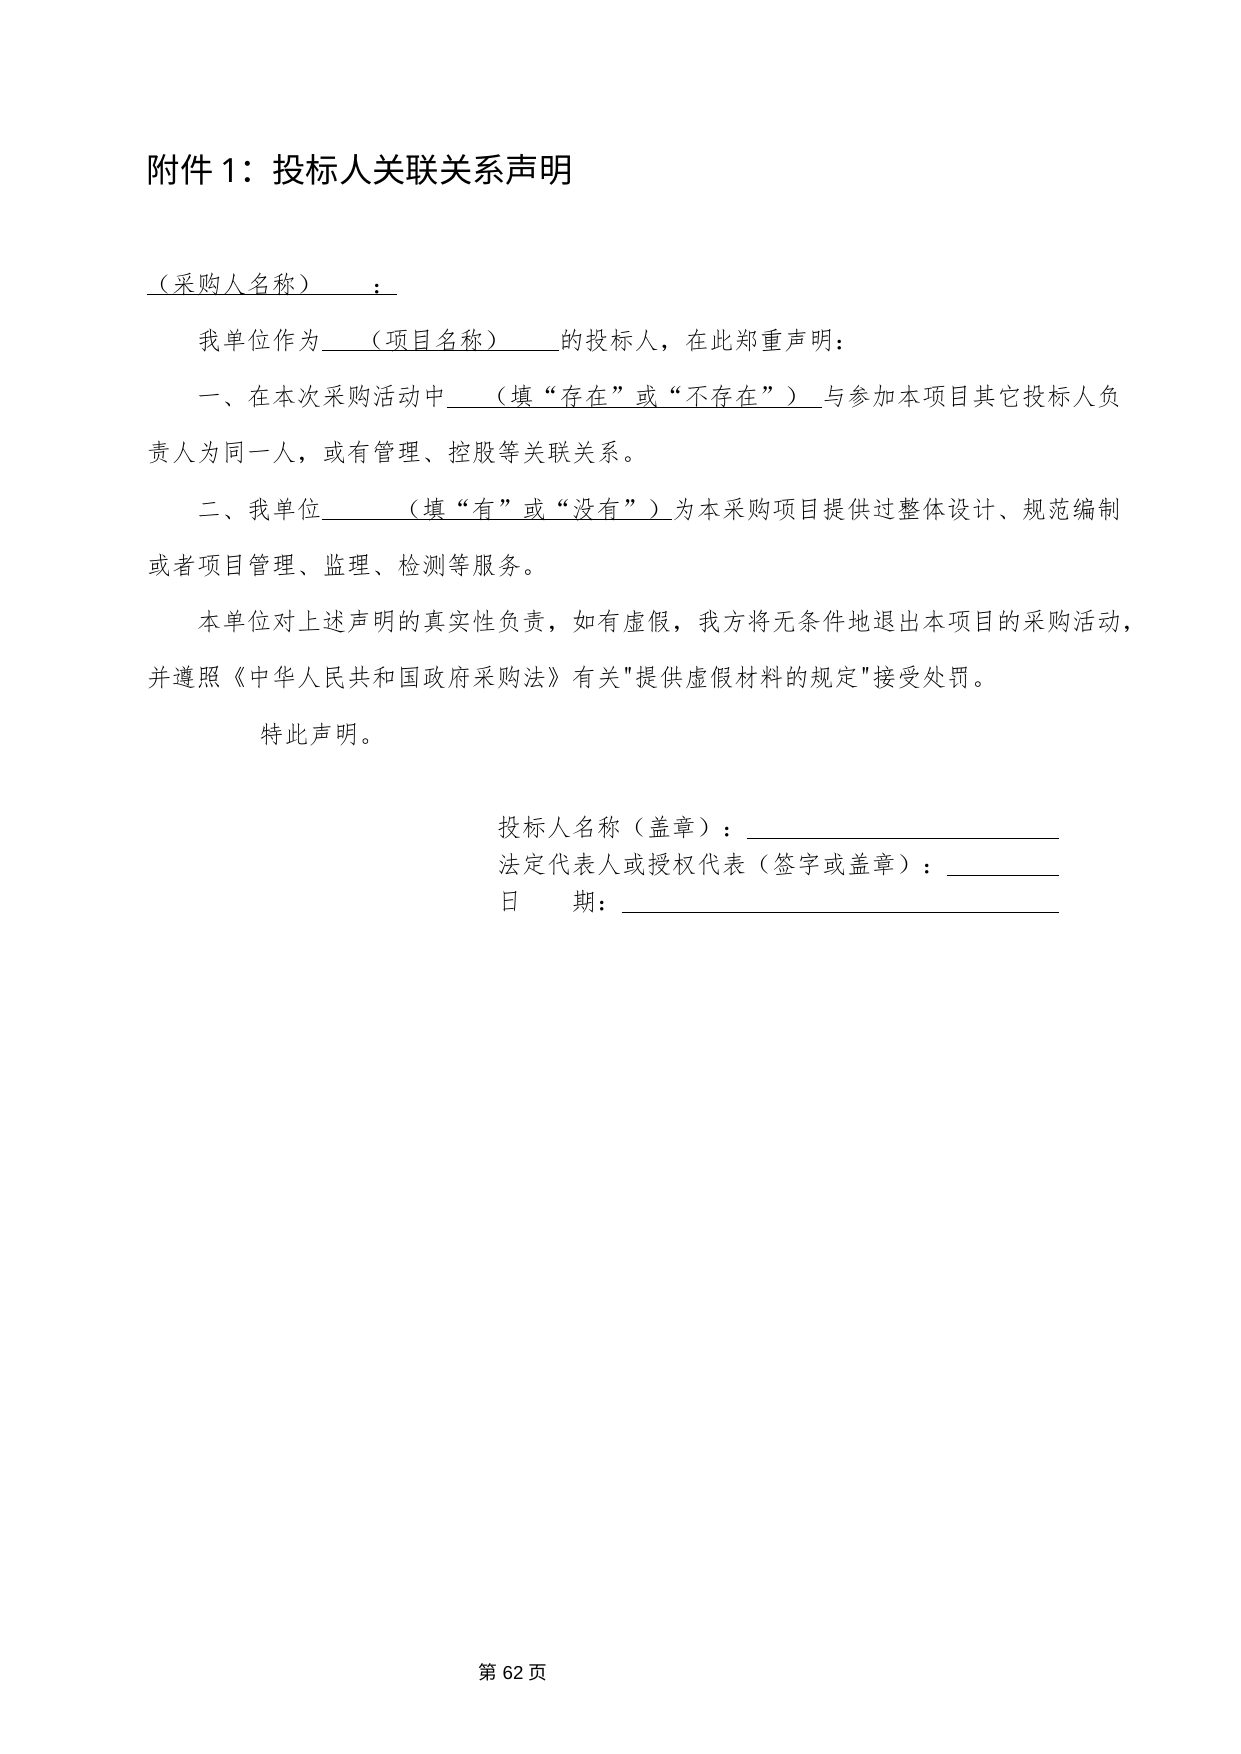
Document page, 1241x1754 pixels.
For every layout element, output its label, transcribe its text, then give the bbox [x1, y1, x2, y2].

text 本单位对上述声明的真实性负责，如有虚假，我方将无条件地退出本项目的采购活动，并遵照《中华人民共和国政府采购法》有关"提供虚假材料的规定"接受处罚。 [146, 586, 1131, 698]
text 附件1：投标人关联关系声明 [146, 146, 1111, 192]
text 特此声明。 [146, 698, 1131, 754]
text 一、在本次采购活动中 （填“存在”或“不存在”） 与参加本项目其它投标人负责人为同一人，或有管理、控股等关联关系。 [146, 361, 1131, 473]
text 二、我单位 （填“有”或“没有”）为本采购项目提供过整体设计、规范编制或者项目管理、监理、检测等服务。 [146, 473, 1131, 586]
text 我单位作为 （项目名称） 的投标人，在此郑重声明： [146, 304, 1131, 361]
text 日 期： [146, 886, 1111, 914]
text （采购人名称） ： [146, 248, 1131, 304]
text 法定代表人或授权代表（签字或盖章）： [146, 848, 1111, 877]
text 投标人名称（盖章）： [146, 811, 1111, 840]
